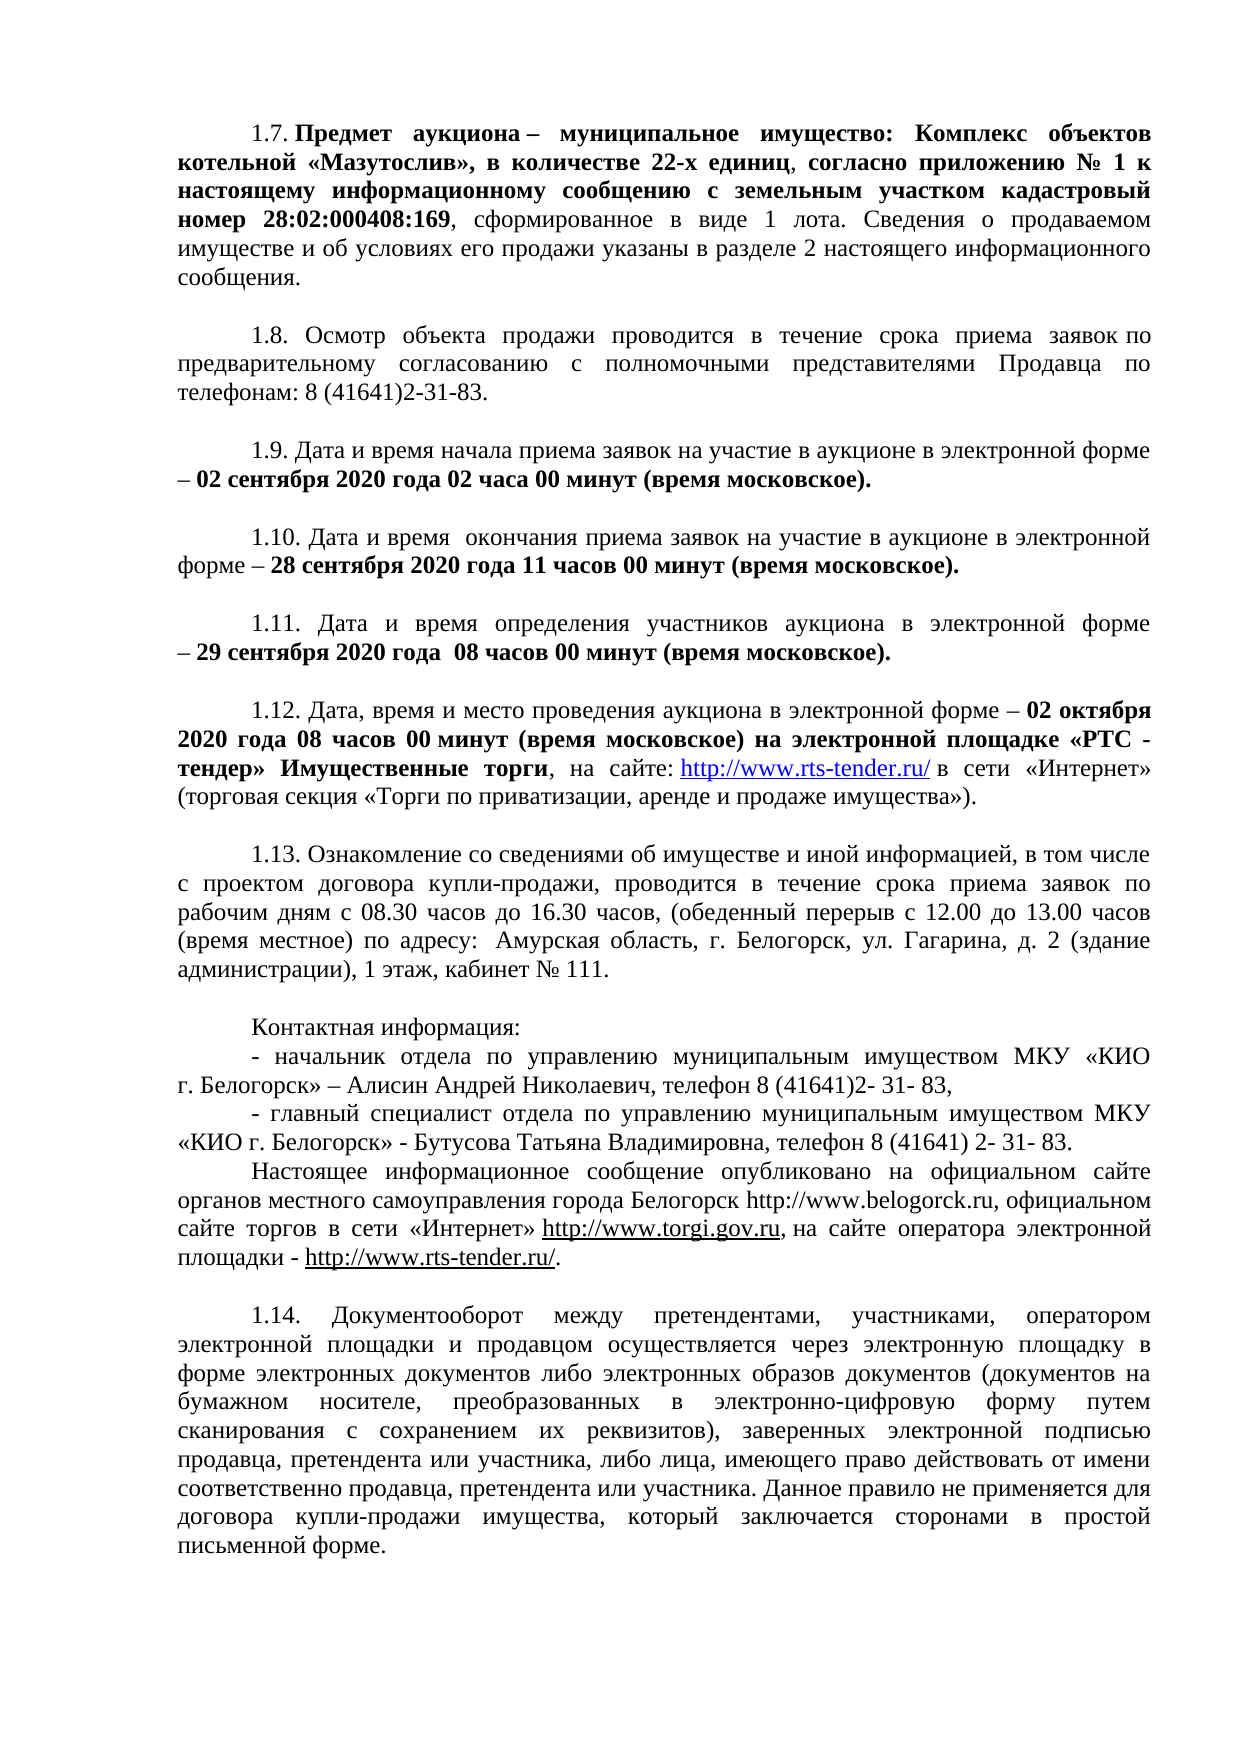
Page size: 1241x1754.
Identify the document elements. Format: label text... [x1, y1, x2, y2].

text 1.7. Предмет аукциона – муниципальное имущество: Комплекс объектов котельной «Мазутослив», в количестве 22-х единиц, согласно приложению № 1 к настоящему информационному сообщению с земельным участком кадастровый номер 28:02:000408:169, сформированное в виде 1 лота. Сведения о продаваемом имуществе и об условиях его продажи указаны в разделе 2 настоящего информационного сообщения. [177, 118, 1152, 291]
text - начальник отдела по управлению муниципальным имуществом МКУ «КИО г. Белогорск» – Алисин Андрей Николаевич, телефон 8 (41641)2- 31- 83, [177, 1041, 1152, 1098]
text Контактная информация: [177, 1012, 1152, 1041]
text 1.14. Документооборот между претендентами, участниками, оператором электронной площадки и продавцом осуществляется через электронную площадку в форме электронных документов либо электронных образов документов (документов на бумажном носителе, преобразованных в электронно-цифровую форму путем сканирования с сохранением их реквизитов), заверенных электронной подписью продавца, претендента или участника, либо лица, имеющего право действовать от имени соответственно продавца, претендента или участника. Данное правило не применяется для договора купли-продажи имущества, который заключается сторонами в простой письменной форме. [177, 1300, 1152, 1559]
text 1.13. Ознакомление со сведениями об имуществе и иной информацией, в том числе с проектом договора купли-продажи, проводится в течение срока приема заявок по рабочим дням с 08.30 часов до 16.30 часов, (обеденный перерыв с 12.00 до 13.00 часов (время местное) по адресу: Амурская область, г. Белогорск, ул. Гагарина, д. 2 (здание администрации), 1 этаж, кабинет № 111. [177, 839, 1152, 983]
text 1.12. Дата, время и место проведения аукциона в электронной форме – 02 октября 2020 года 08 часов 00 минут (время московское) на электронной площадке «РТС - тендер» Имущественные торги, на сайте: http://www.rts-tender.ru/ в сети «Интернет» (торговая секция «Торги по приватизации, аренде и продаже имущества»). [177, 695, 1152, 810]
text Настоящее информационное сообщение опубликовано на официальном сайте органов местного самоуправления города Белогорск http://www.belogorck.ru, официальном сайте торгов в сети «Интернет» http://www.torgi.gov.ru, на сайте оператора электронной площадки - http://www.rts-tender.ru/. [177, 1156, 1152, 1271]
text 1.8. Осмотр объекта продажи проводится в течение срока приема заявок по предварительному согласованию с полномочными представителями Продавца по телефонам: 8 (41641)2-31-83. [177, 320, 1152, 406]
text 1.10. Дата и время окончания приема заявок на участие в аукционе в электронной форме – 28 сентября 2020 года 11 часов 00 минут (время московское). [177, 522, 1152, 579]
text 1.9. Дата и время начала приема заявок на участие в аукционе в электронной форме – 02 сентября 2020 года 02 часа 00 минут (время московское). [177, 435, 1152, 493]
text 1.11. Дата и время определения участников аукциона в электронной форме – 29 сентября 2020 года 08 часов 00 минут (время московское). [177, 608, 1152, 666]
text - главный специалист отдела по управлению муниципальным имуществом МКУ «КИО г. Белогорск» - Бутусова Татьяна Владимировна, телефон 8 (41641) 2- 31- 83. [177, 1098, 1152, 1156]
